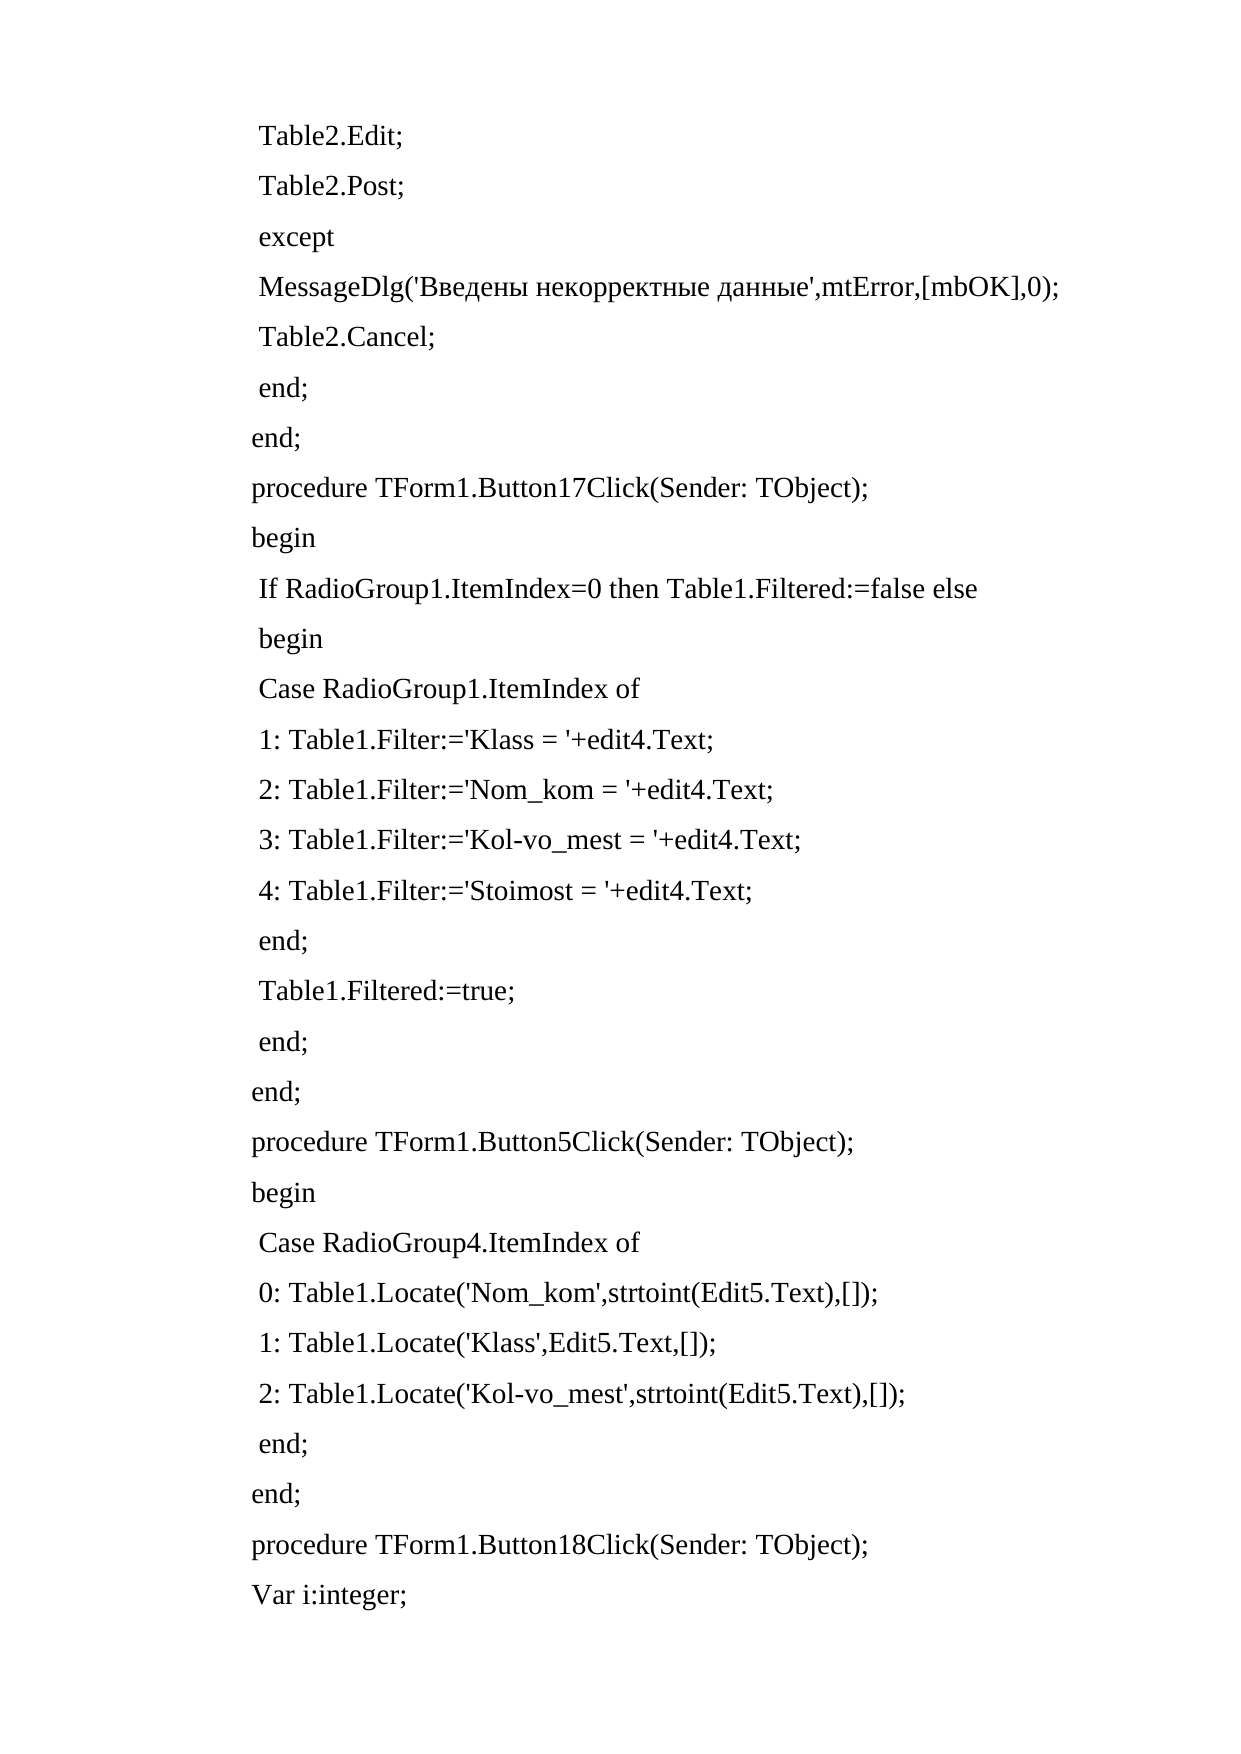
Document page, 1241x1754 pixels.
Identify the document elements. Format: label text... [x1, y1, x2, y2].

text 1: Table1.Filter:='Klass = '+edit4.Text; [177, 722, 1152, 755]
text begin [177, 521, 1152, 554]
text Case RadioGroup1.ItemIndex of [177, 672, 1152, 705]
text 4: Table1.Filter:='Stoimost = '+edit4.Text; [177, 873, 1152, 906]
text MessageDlg('Введены некорректные данные',mtError,[mbOK],0); [177, 269, 1152, 303]
text except [177, 219, 1152, 252]
text end; [177, 1074, 1152, 1108]
text 2: Table1.Locate('Kol-vo_mest',strtoint(Edit5.Text),[]); [177, 1376, 1152, 1409]
text 1: Table1.Locate('Klass',Edit5.Text,[]); [177, 1326, 1152, 1359]
text Table1.Filtered:=true; [177, 973, 1152, 1007]
text end; [177, 420, 1152, 453]
text end; [177, 1024, 1152, 1057]
text Case RadioGroup4.ItemIndex of [177, 1225, 1152, 1258]
text procedure TForm1.Button17Click(Sender: TObject); [177, 470, 1152, 504]
text end; [177, 370, 1152, 403]
text 2: Table1.Filter:='Nom_kom = '+edit4.Text; [177, 772, 1152, 806]
text 0: Table1.Locate('Nom_kom',strtoint(Edit5.Text),[]); [177, 1275, 1152, 1309]
text procedure TForm1.Button5Click(Sender: TObject); [177, 1124, 1152, 1158]
text Var i:integer; [177, 1577, 1152, 1611]
text 3: Table1.Filter:='Kol-vo_mest = '+edit4.Text; [177, 822, 1152, 856]
text end; [177, 1426, 1152, 1460]
text end; [177, 1477, 1152, 1510]
text begin [177, 1175, 1152, 1208]
text If RadioGroup1.ItemIndex=0 then Table1.Filtered:=false else [177, 571, 1152, 604]
text Table2.Post; [177, 168, 1152, 202]
text begin [177, 621, 1152, 655]
text procedure TForm1.Button18Click(Sender: TObject); [177, 1527, 1152, 1560]
text Table2.Cancel; [177, 319, 1152, 353]
text Table2.Edit; [177, 118, 1152, 152]
text end; [177, 923, 1152, 957]
